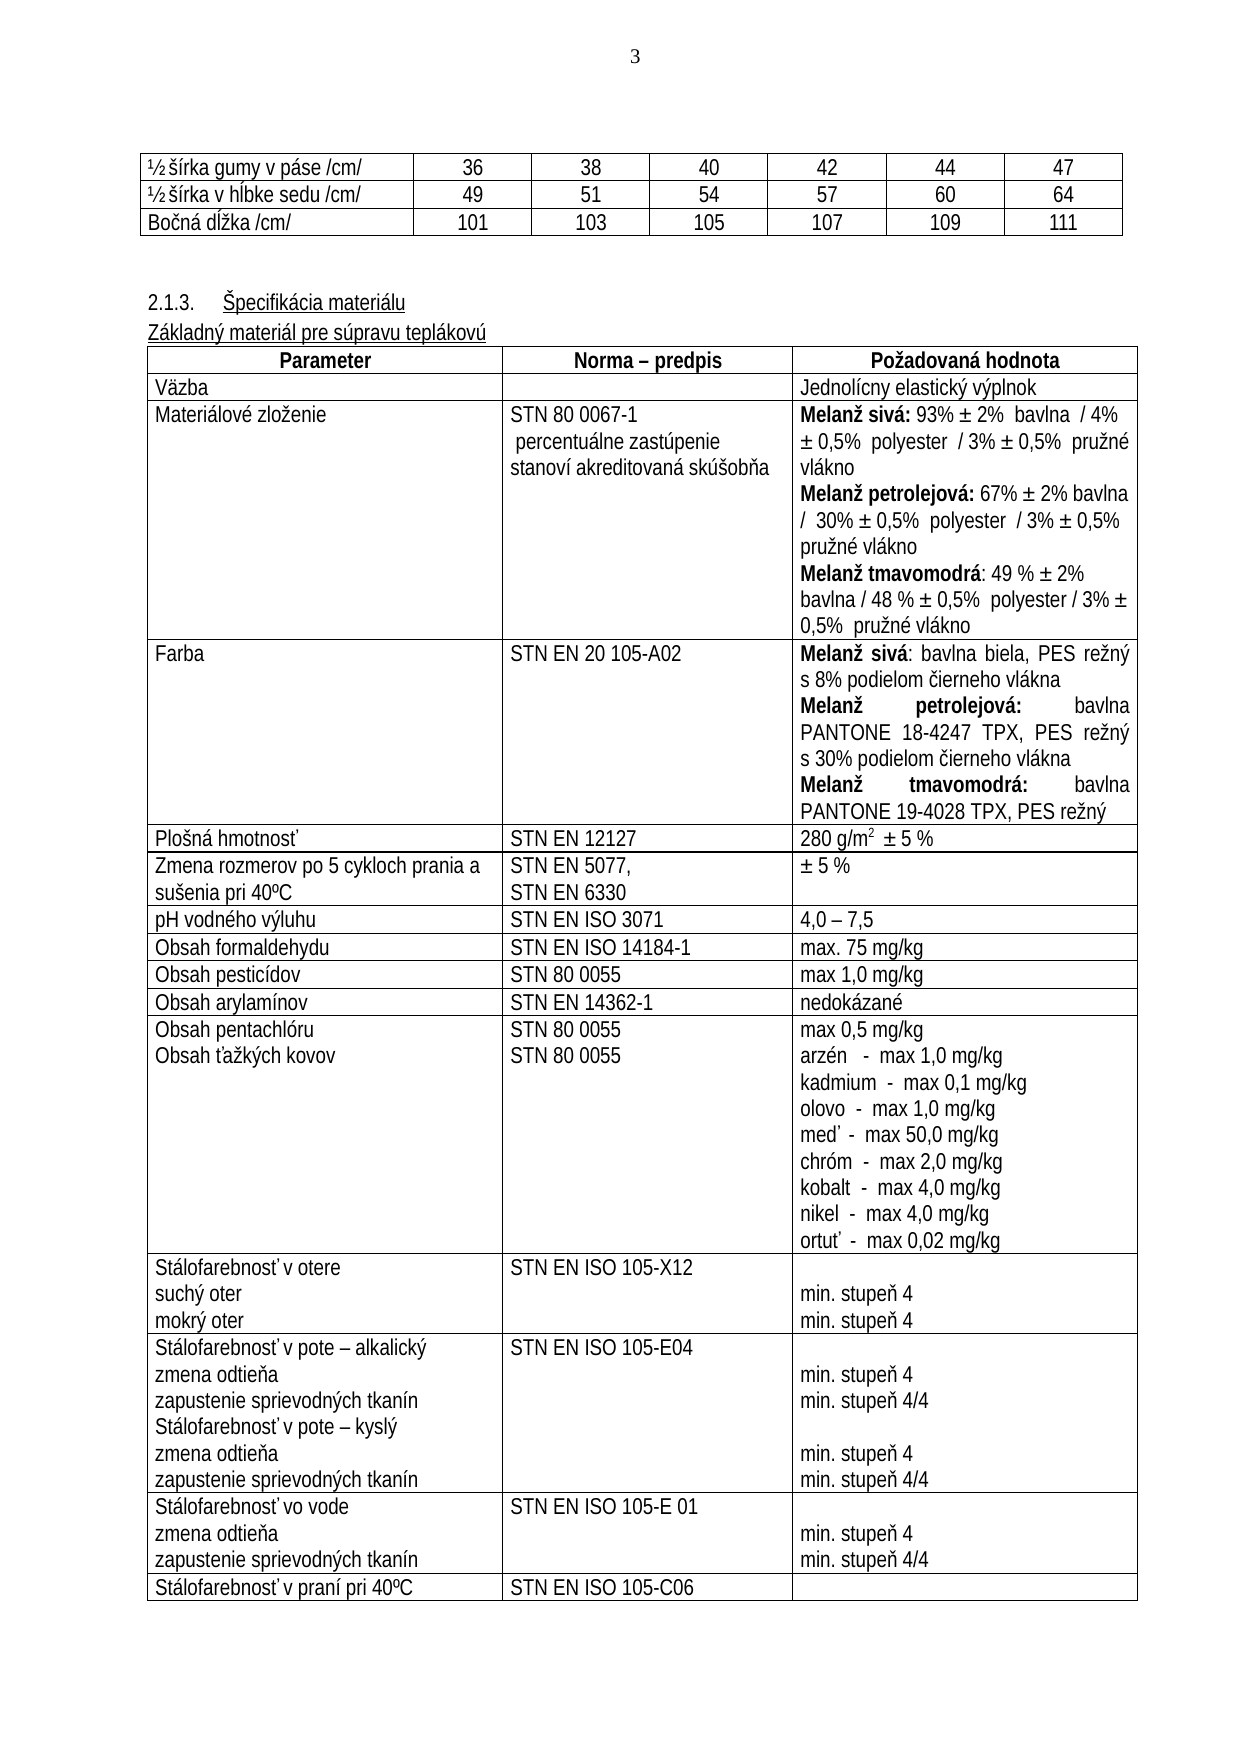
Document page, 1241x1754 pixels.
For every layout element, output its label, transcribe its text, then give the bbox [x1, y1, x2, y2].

table_cell 40 [650, 154, 767, 180]
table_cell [148, 1574, 502, 1600]
table_header Norma – predpis [503, 347, 792, 373]
table_cell STN EN 5077, STN EN 6330 [503, 853, 792, 905]
table_cell Plošná hmotnosť [148, 825, 502, 851]
table_cell Materiálové zloženie [148, 401, 502, 638]
table_cell max 1,0 mg/kg [793, 961, 1137, 987]
table_cell ½ šírka v hĺbke sedu /cm/ [141, 181, 413, 208]
table_cell ½ šírka gumy v páse /cm/ [141, 154, 413, 180]
table_cell 38 [532, 154, 649, 180]
table_cell Obsah ťažkých kovov [148, 1042, 502, 1253]
table_cell Jednolícny elastický výplnok [793, 374, 1137, 400]
table_header Parameter [148, 347, 502, 373]
table_cell 36 [414, 154, 531, 180]
table_cell STN EN 20 105-A02 [503, 640, 792, 824]
table_cell Farba [148, 640, 502, 824]
table_cell min. stupeň 4 min. stupeň 4 [793, 1254, 1137, 1333]
table_cell STN EN ISO 105-C06 [503, 1574, 792, 1600]
table_cell 111 [1005, 209, 1122, 235]
table_cell STN 80 0067-1 percentuálne zastúpenie stanoví akreditovaná skúšobňa [503, 401, 792, 638]
table_cell 47 [1005, 154, 1122, 180]
table_cell arzén - max 1,0 mg/kg kadmium - max 0,1 mg/kg olovo - max 1,0 mg/kg meď - max 50,0 mg/kg chróm - max 2,0 mg/kg kobalt - max 4,0 mg/kg nikel - max 4,0 mg/kg ortuť - max 0,02 mg/kg [793, 1042, 1137, 1253]
table_cell STN EN ISO 105-E 01 [503, 1493, 792, 1572]
table_cell 103 [532, 209, 649, 235]
table_cell 49 [414, 181, 531, 208]
table_cell 109 [887, 209, 1004, 235]
table_cell STN EN 14362-1 [503, 989, 792, 1015]
table_cell Obsah arylamínov [148, 989, 502, 1015]
list Špecifikácia materiálu [148, 289, 1122, 315]
table_cell 44 [887, 154, 1004, 180]
table_cell Bočná dĺžka /cm/ [141, 209, 413, 235]
table_cell max. 75 mg/kg [793, 934, 1137, 960]
table_cell Obsah formaldehydu [148, 934, 502, 960]
table_cell 280 g/m2 ± 5 % [793, 825, 1137, 851]
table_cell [793, 1574, 1137, 1600]
table_cell min. stupeň 4 min. stupeň 4/4 [793, 1493, 1137, 1572]
table_cell ± 5 % [793, 853, 1137, 905]
table_cell Obsah pesticídov [148, 961, 502, 987]
table_cell Stálofarebnosť v pote – alkalický zmena odtieňa zapustenie sprievodných tkanín Stálofarebnosť v pote – kyslý zmena odtieňa zapustenie sprievodných tkanín [148, 1334, 502, 1492]
table_cell Melanž sivá: bavlna biela, PES režný s 8% podielom čierneho vlákna Melanž petrolejová: bavlna PANTONE 18-4247 TPX, PES režný s 30% podielom čierneho vlákna Melanž tmavomodrá: bavlna PANTONE 19-4028 TPX, PES režný [793, 640, 1137, 824]
table_cell Obsah pentachlóru [148, 1016, 502, 1042]
table_cell Stálofarebnosť v otere suchý oter mokrý oter [148, 1254, 502, 1333]
table_cell 51 [532, 181, 649, 208]
table_cell Zmena rozmerov po 5 cykloch prania a sušenia pri 40ºC [148, 853, 502, 905]
table_cell max 0,5 mg/kg [793, 1016, 1137, 1042]
table_cell STN EN ISO 105-E04 [503, 1334, 792, 1492]
table_cell 54 [650, 181, 767, 208]
table_cell nedokázané [793, 989, 1137, 1015]
table_cell 107 [768, 209, 886, 235]
table_cell Väzba [148, 374, 502, 400]
table_cell Stálofarebnosť vo vode zmena odtieňa zapustenie sprievodných tkanín [148, 1493, 502, 1572]
table_cell STN EN ISO 14184-1 [503, 934, 792, 960]
table_cell pH vodného výluhu [148, 906, 502, 933]
table_cell [503, 374, 792, 400]
table_cell 4,0 – 7,5 [793, 906, 1137, 933]
table_header Požadovaná hodnota [793, 347, 1137, 373]
table_cell STN EN ISO 3071 [503, 906, 792, 933]
table_cell 101 [414, 209, 531, 235]
table_cell 64 [1005, 181, 1122, 208]
table_cell STN 80 0055 [503, 1016, 792, 1042]
table_cell STN EN ISO 105-X12 [503, 1254, 792, 1333]
table_cell 42 [768, 154, 886, 180]
text Základný materiál pre súpravu teplákovú [148, 319, 1122, 346]
table_cell STN 80 0055 [503, 961, 792, 987]
table_cell 105 [650, 209, 767, 235]
table_cell Melanž sivá: 93% ± 2% bavlna / 4%± 0,5% polyester / 3% ± 0,5% pružné vlákno Melanž petrolejová: 67% ± 2% bavlna / 30% ± 0,5% polyester / 3% ± 0,5% pružné vlákno Melanž tmavomodrá: 49 % ± 2% bavlna / 48 % ± 0,5% polyester / 3% ± 0,5% pružné vlákno [793, 401, 1137, 638]
table_cell STN EN 12127 [503, 825, 792, 851]
table_cell min. stupeň 4 min. stupeň 4/4 min. stupeň 4 min. stupeň 4/4 [793, 1334, 1137, 1492]
table_cell 57 [768, 181, 886, 208]
table_cell 60 [887, 181, 1004, 208]
table_cell STN 80 0055 [503, 1042, 792, 1253]
